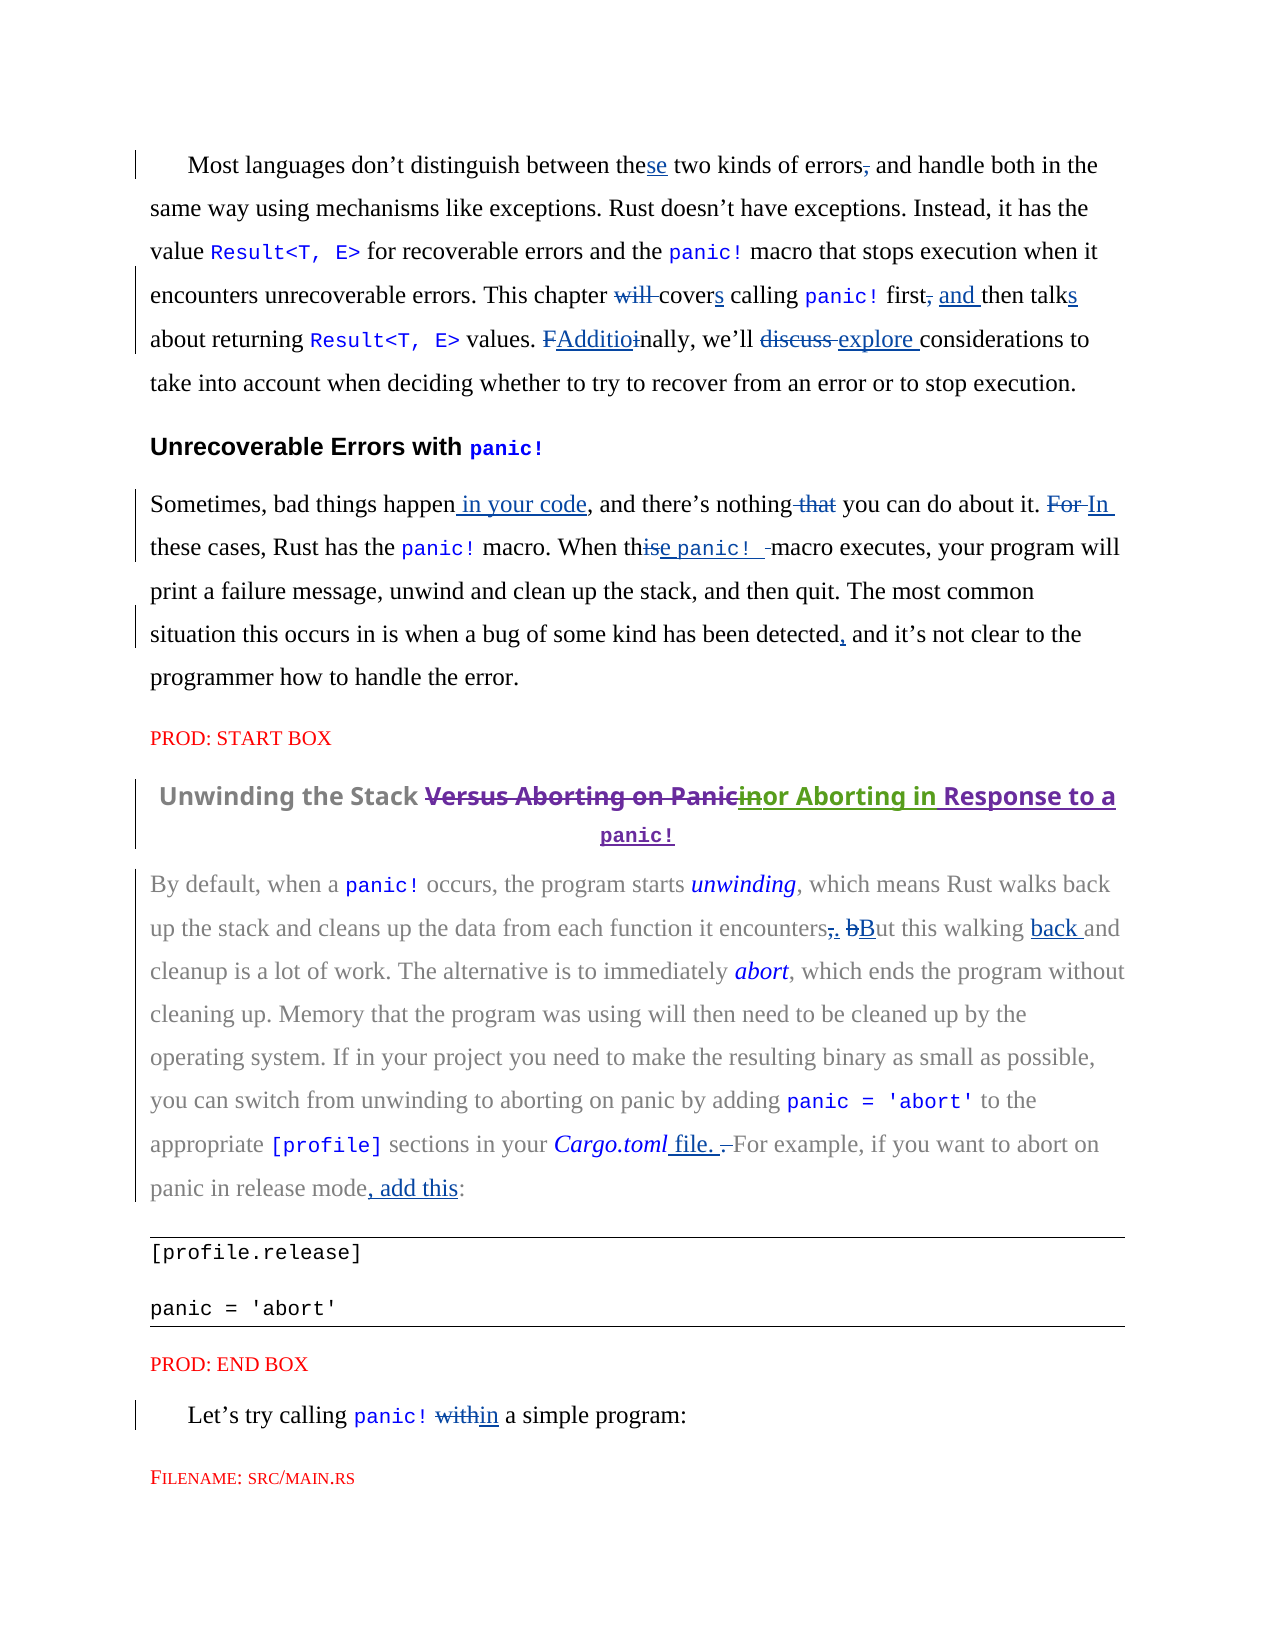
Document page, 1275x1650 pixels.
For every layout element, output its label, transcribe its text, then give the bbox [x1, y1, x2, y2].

text Let’s try calling panic! a simple program: [150, 1400, 1125, 1430]
text panic = 'abort' [150, 1298, 1125, 1326]
text Most languages don’t distinguish between the two kinds of errors and handle both in the same way using mechanisms like exceptions. Rust doesn’t have exceptions. Instead, it has the value Result<T, E> for recoverable errors and the panic! macro that stops execution when it encounters unrecoverable errors. This chapter cover calling panic! first then talk about returning Result<T, E> values. nally, we’ll considerations to take into account when deciding whether to try to recover from an error or to stop execution. [150, 150, 1125, 397]
text Unwinding the Stack [150, 779, 1125, 848]
text Sometimes, bad things happen, and there’s nothing you can do about it. these cases, Rust has the panic! macro. When thmacro executes, your program will print a failure message, unwind and clean up the stack, and then quit. The most common situation this occurs in is when a bug of some kind has been detected and it’s not clear to the programmer how to handle the error. [150, 489, 1125, 691]
text PROD: END BOX [150, 1352, 1125, 1376]
text Unrecoverable Errors with panic! [150, 432, 1125, 462]
text By default, when a panic! occurs, the program starts unwinding, which means Rust walks back up the stack and cleans up the data from each function it encounters ut this walking and cleanup is a lot of work. The alternative is to immediately abort, which ends the program without cleaning up. Memory that the program was using will then need to be cleaned up by the operating system. If in your project you need to make the resulting binary as small as possible, you can switch from unwinding to aborting on panic by adding panic = 'abort' to the appropriate [profile] sections in your Cargo.tomlFor example, if you want to abort on panic in release mode: [150, 869, 1125, 1202]
text Filename: src/main.rs [150, 1465, 1125, 1489]
text [profile.release] [150, 1238, 1125, 1266]
text PROD: START BOX [150, 726, 1125, 750]
